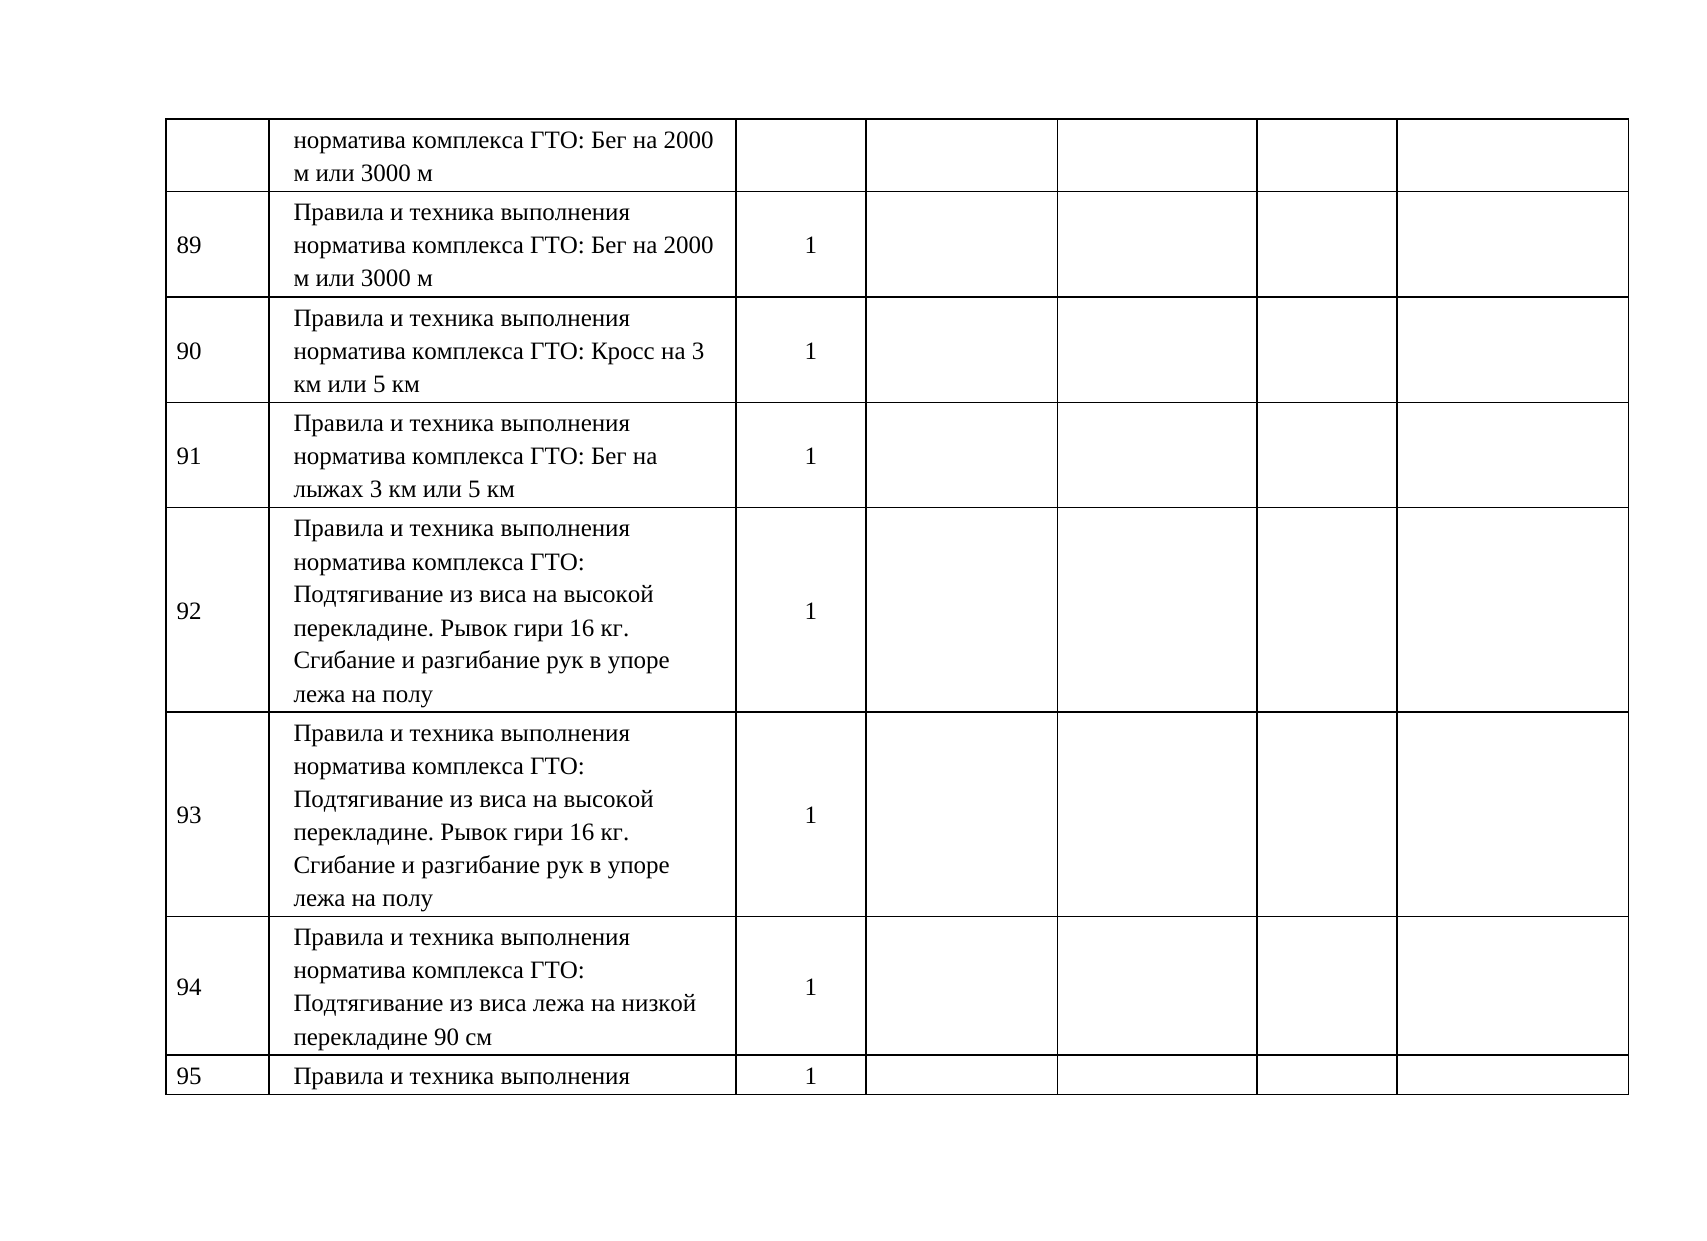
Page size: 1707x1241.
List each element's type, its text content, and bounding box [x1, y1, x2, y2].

table_cell [1258, 713, 1396, 916]
table_cell [1058, 192, 1256, 296]
table_cell [1398, 298, 1628, 401]
table_cell 1 [737, 298, 865, 401]
table_cell 92 [167, 508, 268, 711]
table_cell Правила и техника выполнения норматива комплекса ГТО: Кросс на 3 км или 5 км [270, 298, 735, 401]
table_cell [1398, 192, 1628, 296]
table_cell [1258, 403, 1396, 507]
table_cell [1398, 917, 1628, 1054]
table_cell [270, 192, 735, 296]
table_cell Правила и техника выполнения норматива комплекса ГТО: Подтягивание из виса на высокой перекладине. Рывок гири 16 кг. Сгибание и разгибание рук в упоре лежа на полу [270, 713, 735, 916]
table_cell [867, 917, 1057, 1054]
table_cell [867, 713, 1057, 916]
table_cell 94 [167, 917, 268, 1054]
table_cell [1058, 403, 1256, 507]
table_cell [1058, 298, 1256, 401]
table_cell 90 [167, 298, 268, 401]
table_cell [1258, 120, 1396, 191]
table_cell [1058, 917, 1256, 1054]
table_cell [1258, 508, 1396, 711]
table_cell 1 [737, 120, 865, 191]
table_cell 1 [737, 508, 865, 711]
table_cell Правила и техника выполнения норматива комплекса ГТО: Бег на лыжах 3 км или 5 км [270, 403, 735, 507]
table_cell [1258, 192, 1396, 296]
table_cell [1258, 917, 1396, 1054]
table_cell [1058, 508, 1256, 711]
table_cell 1 [737, 1056, 865, 1093]
table_cell Правила и техника выполнения норматива комплекса ГТО: Подтягивание из виса на высокой перекладине. Рывок гири 16 кг. Сгибание и разгибание рук в упоре лежа на полу [270, 508, 735, 711]
table_cell [1258, 1056, 1396, 1093]
table_cell 93 [167, 713, 268, 916]
table_cell [867, 1056, 1057, 1093]
table_cell 89 [167, 192, 268, 296]
table_cell [867, 403, 1057, 507]
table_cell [270, 120, 735, 191]
table_cell [1398, 403, 1628, 507]
table_cell [1058, 1056, 1256, 1093]
table_cell 1 [737, 917, 865, 1054]
table_cell [1058, 120, 1256, 191]
table_cell [1258, 298, 1396, 401]
table_cell 91 [167, 403, 268, 507]
table_cell [867, 192, 1057, 296]
table_cell [867, 120, 1057, 191]
table_cell 1 [737, 192, 865, 296]
table_cell [1398, 713, 1628, 916]
table_cell 95 [167, 1056, 268, 1093]
table_cell 88 [167, 120, 268, 191]
table_cell 1 [737, 713, 865, 916]
table_cell [1398, 508, 1628, 711]
table_cell Правила и техника выполнения норматива комплекса ГТО: Подтягивание из виса лежа на низкой перекладине 90 см [270, 917, 735, 1054]
table_cell 1 [737, 403, 865, 507]
table_cell [867, 298, 1057, 401]
table_cell [1398, 1056, 1628, 1093]
table_cell [1058, 713, 1256, 916]
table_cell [270, 1056, 735, 1093]
table_cell [867, 508, 1057, 711]
table_cell [1398, 120, 1628, 191]
